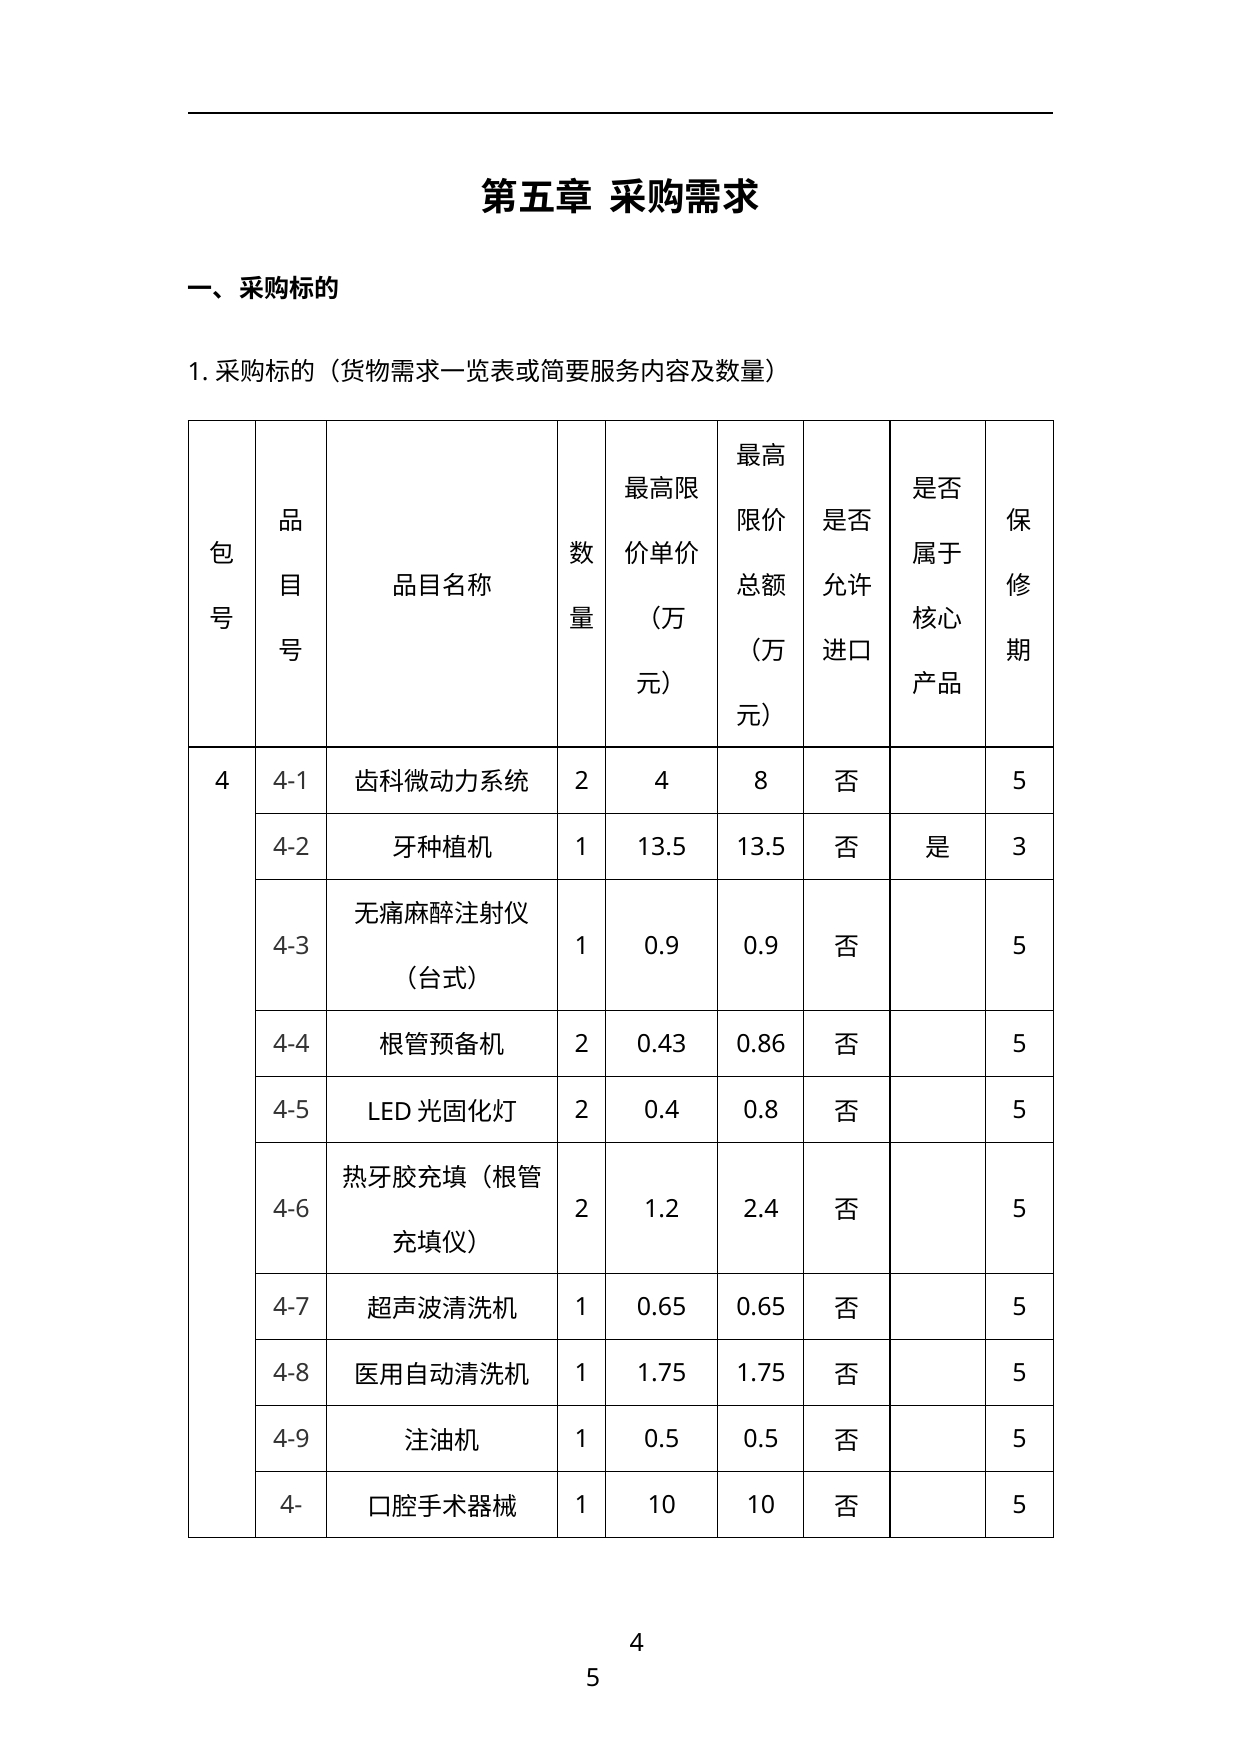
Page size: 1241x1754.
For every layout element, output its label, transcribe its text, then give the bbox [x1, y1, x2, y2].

table_cell 1.75 [718, 1340, 803, 1405]
table_header 最高限价单价 （万元） [606, 421, 717, 746]
table_cell 齿科微动力系统 [327, 748, 557, 812]
table_cell 4-2 [256, 814, 326, 878]
table_cell 否 [804, 1143, 889, 1273]
table_cell 口腔手术器械 [327, 1472, 557, 1537]
table_cell 超声波清洗机 [327, 1274, 557, 1339]
table_header 品目号 [256, 421, 326, 746]
table_cell 4 [606, 748, 717, 812]
table_cell 8 [718, 748, 803, 812]
table_cell 0.86 [718, 1011, 803, 1076]
table_cell 无痛麻醉注射仪（台式） [327, 880, 557, 1009]
table_cell 4-8 [256, 1340, 326, 1405]
table_cell [891, 880, 985, 1009]
table_cell [891, 1143, 985, 1273]
table_cell 否 [804, 1340, 889, 1405]
table_header 保修期 [986, 421, 1053, 746]
table_cell 2 [558, 1011, 605, 1076]
table_cell 2 [558, 748, 605, 812]
table_header 最高限价总额 （万元） [718, 421, 803, 746]
table_cell 5 [986, 1472, 1053, 1537]
table_cell 5 [986, 1340, 1053, 1405]
table_cell 0.65 [606, 1274, 717, 1339]
table_cell 1 [558, 1472, 605, 1537]
table_cell [891, 1340, 985, 1405]
table_cell 3 [986, 814, 1053, 878]
table_cell 4-4 [256, 1011, 326, 1076]
table_header 数量 [558, 421, 605, 746]
table_cell 否 [804, 814, 889, 878]
table_cell 5 [986, 880, 1053, 1009]
table_cell 热牙胶充填（根管充填仪） [327, 1143, 557, 1273]
table_header 品目名称 [327, 421, 557, 746]
table_cell 5 [986, 1077, 1053, 1142]
table_cell 0.5 [606, 1406, 717, 1471]
table_cell 否 [804, 1406, 889, 1471]
table_cell 1 [558, 1274, 605, 1339]
table_cell 0.4 [606, 1077, 717, 1142]
table_cell 牙种植机 [327, 814, 557, 878]
table_cell [891, 1274, 985, 1339]
table_cell [891, 1077, 985, 1142]
table_cell 否 [804, 1077, 889, 1142]
table_cell 是 [891, 814, 985, 878]
table_cell 4-3 [256, 880, 326, 1009]
table_cell 13.5 [718, 814, 803, 878]
table_cell 0.9 [718, 880, 803, 1009]
table_cell 4-7 [256, 1274, 326, 1339]
table_cell 1.2 [606, 1143, 717, 1273]
text 第五章 采购需求 [187, 162, 1053, 227]
table_cell 否 [804, 1472, 889, 1537]
table_cell 4 [189, 748, 255, 1537]
table_cell 4-5 [256, 1077, 326, 1142]
table_cell 0.9 [606, 880, 717, 1009]
table_cell [891, 1011, 985, 1076]
table_cell LED光固化灯 [327, 1077, 557, 1142]
table_cell 1.75 [606, 1340, 717, 1405]
table_cell 否 [804, 748, 889, 812]
table_cell 5 [986, 1143, 1053, 1273]
table_cell [891, 1472, 985, 1537]
table_cell 13.5 [606, 814, 717, 878]
table_cell [891, 748, 985, 812]
table_cell 1 [558, 880, 605, 1009]
table_header 包号 [189, 421, 255, 746]
list 采购标的 [187, 254, 1053, 319]
table_cell 根管预备机 [327, 1011, 557, 1076]
table_cell 10 [718, 1472, 803, 1537]
table_cell 1 [558, 814, 605, 878]
table_cell 1 [558, 1340, 605, 1405]
table_cell 2 [558, 1077, 605, 1142]
table_cell 2.4 [718, 1143, 803, 1273]
table_cell 5 [986, 748, 1053, 812]
table_cell 医用自动清洗机 [327, 1340, 557, 1405]
table_cell 4-10 [256, 1472, 326, 1537]
table_cell 0.8 [718, 1077, 803, 1142]
table_cell 0.43 [606, 1011, 717, 1076]
table_cell 5 [986, 1011, 1053, 1076]
table_cell [891, 1406, 985, 1471]
table_cell 否 [804, 1011, 889, 1076]
table_header 是否允许进口 [804, 421, 889, 746]
table_cell 4-9 [256, 1406, 326, 1471]
table_cell 2 [558, 1143, 605, 1273]
table_cell 1 [558, 1406, 605, 1471]
table_cell 4-1 [256, 748, 326, 812]
table_cell 注油机 [327, 1406, 557, 1471]
table_cell 5 [986, 1406, 1053, 1471]
table_cell 4-6 [256, 1143, 326, 1273]
table_cell 0.5 [718, 1406, 803, 1471]
table_cell 否 [804, 880, 889, 1009]
table_cell 10 [606, 1472, 717, 1537]
table_cell 否 [804, 1274, 889, 1339]
table_cell 5 [986, 1274, 1053, 1339]
table_cell 0.65 [718, 1274, 803, 1339]
text 1. 采购标的（货物需求一览表或简要服务内容及数量） [187, 337, 1053, 402]
table_header 是否属于核心产品 [891, 421, 985, 746]
